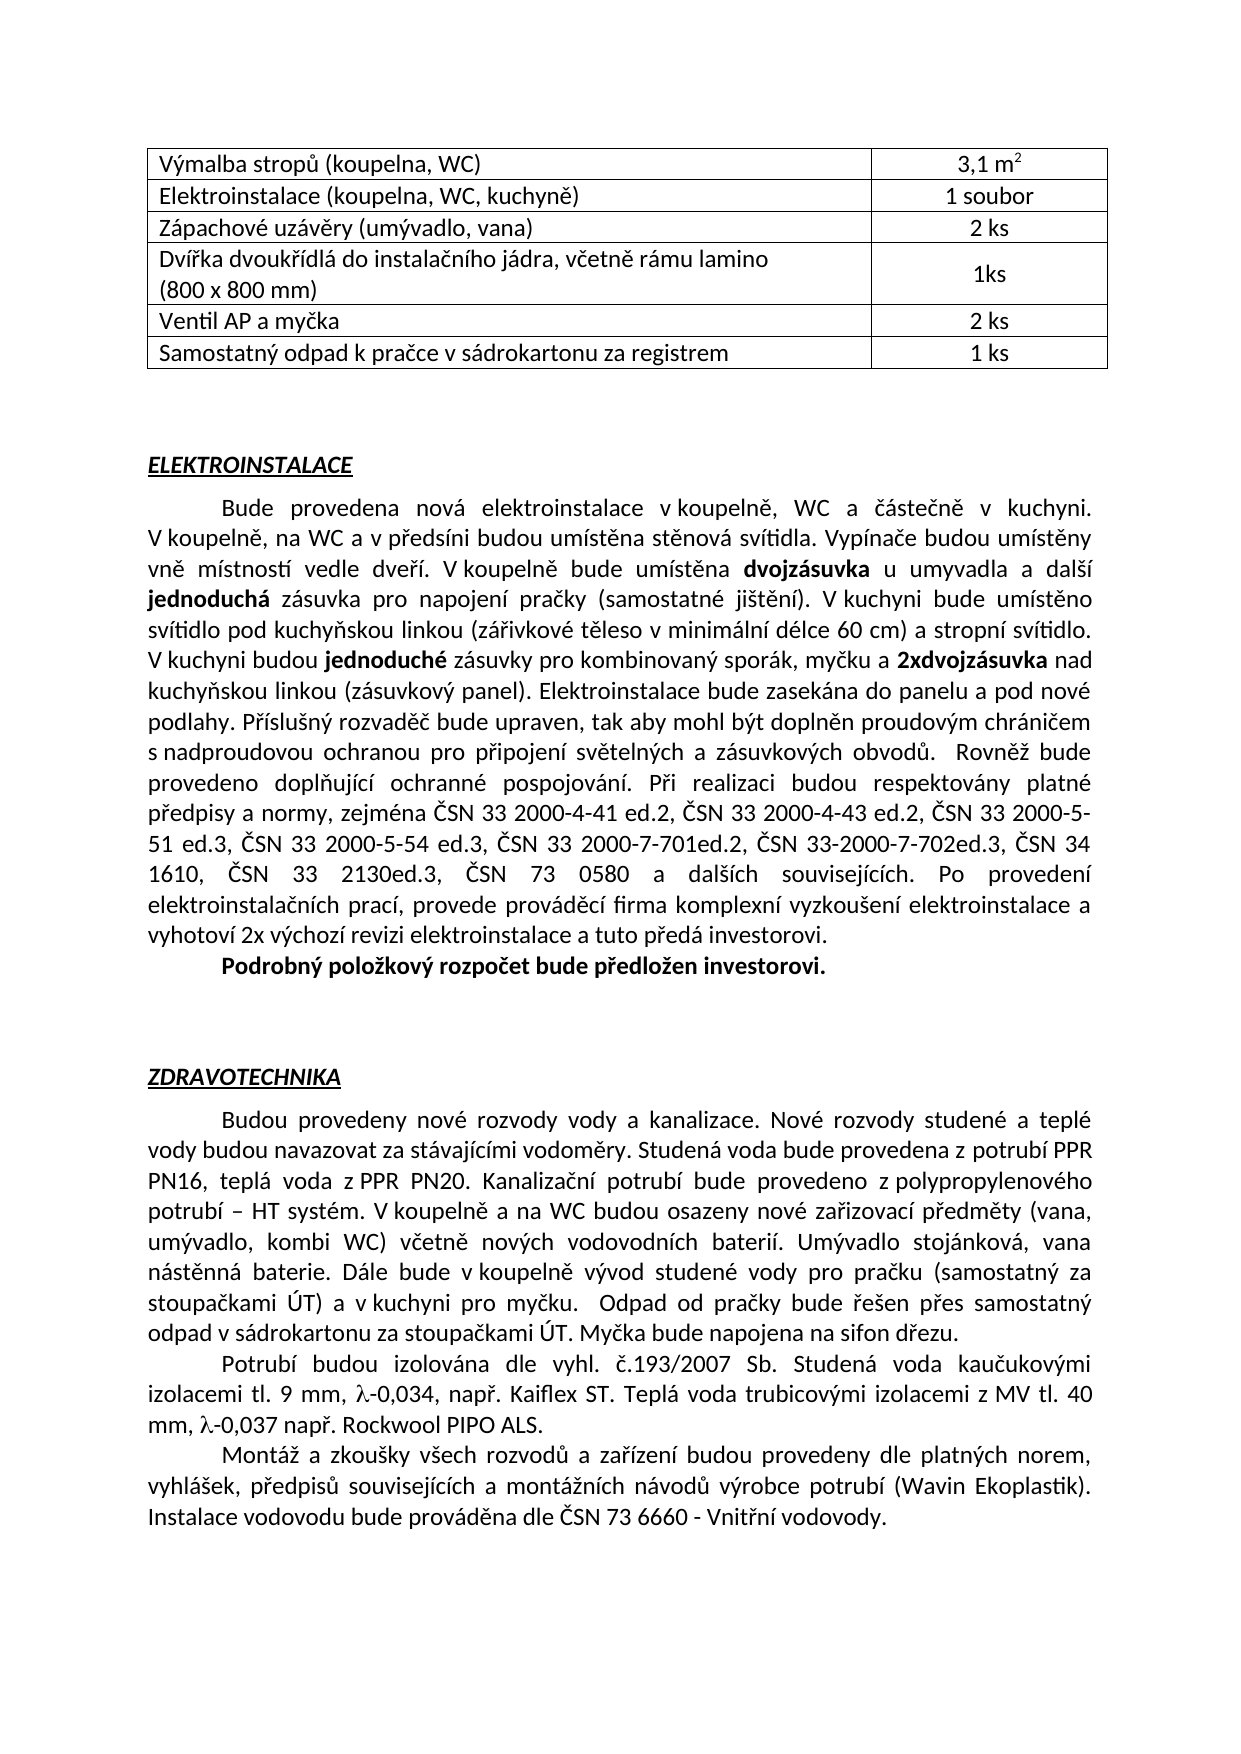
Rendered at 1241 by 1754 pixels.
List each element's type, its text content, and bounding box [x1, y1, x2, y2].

table_cell Výmalba stropů (koupelna, WC) [148, 149, 871, 179]
text Montáž a zkoušky všech rozvodů a zařízení budou provedeny dle platných norem, vyhlášek, předpisů souvisejících a montážních návodů výrobce potrubí (Wavin Ekoplastik). Instalace vodovodu bude prováděna dle ČSN 73 6660 - Vnitřní vodovody. [148, 1440, 1093, 1531]
text Budou provedeny nové rozvody vody a kanalizace. Nové rozvody studené a teplé vody budou navazovat za stávajícími vodoměry. Studená voda bude provedena z potrubí PPR PN16, teplá voda z PPR PN20. Kanalizační potrubí bude provedeno z polypropylenového potrubí – HT systém. V koupelně a na WC budou osazeny nové zařizovací předměty (vana, umývadlo, kombi WC) včetně nových vodovodních baterií. Umývadlo stojánková, vana nástěnná baterie. Dále bude v koupelně vývod studené vody pro pračku (samostatný za stoupačkami ÚT) a v kuchyni pro myčku. Odpad od pračky bude řešen přes samostatný odpad v sádrokartonu za stoupačkami ÚT. Myčka bude napojena na sifon dřezu. [148, 1104, 1093, 1348]
table_cell Elektroinstalace (koupelna, WC, kuchyně) [148, 180, 871, 211]
table_cell 3,1 m2 [872, 149, 1107, 179]
text ELEKTROINSTALACE [148, 449, 1093, 479]
table_cell Dvířka dvoukřídlá do instalačního jádra, včetně rámu lamino (800 x 800 mm) [148, 243, 871, 304]
table_cell Ventil AP a myčka [148, 305, 871, 336]
text Bude provedena nová elektroinstalace v koupelně, WC a částečně v kuchyni. V koupelně, na WC a v předsíni budou umístěna stěnová svítidla. Vypínače budou umístěny vně místností vedle dveří. V koupelně bude umístěna dvojzásuvka u umyvadla a další jednoduchá zásuvka pro napojení pračky (samostatné jištění). V kuchyni bude umístěno svítidlo pod kuchyňskou linkou (zářivkové těleso v minimální délce 60 cm) a stropní svítidlo. V kuchyni budou jednoduché zásuvky pro kombinovaný sporák, myčku a 2xdvojzásuvka nad kuchyňskou linkou (zásuvkový panel). Elektroinstalace bude zasekána do panelu a pod nové podlahy. Příslušný rozvaděč bude upraven, tak aby mohl být doplněn proudovým chráničem s nadproudovou ochranou pro připojení světelných a zásuvkových obvodů. Rovněž bude provedeno doplňující ochranné pospojování. Při realizaci budou respektovány platné předpisy a normy, zejména ČSN 33 2000-4-41 ed.2, ČSN 33 2000-4-43 ed.2, ČSN 33 2000-5-51 ed.3, ČSN 33 2000-5-54 ed.3, ČSN 33 2000-7-701ed.2, ČSN 33-2000-7-702ed.3, ČSN 34 1610, ČSN 33 2130ed.3, ČSN 73 0580 a dalších souvisejících. Po provedení elektroinstalačních prací, provede prováděcí firma komplexní vyzkoušení elektroinstalace a vyhotoví 2x výchozí revizi elektroinstalace a tuto předá investorovi. [148, 492, 1093, 950]
table_cell 2 ks [872, 212, 1107, 242]
text ZDRAVOTECHNIKA [148, 1061, 1093, 1091]
table_cell 1ks [872, 243, 1107, 304]
text Podrobný položkový rozpočet bude předložen investorovi. [148, 950, 1093, 980]
table_cell 1 soubor [872, 180, 1107, 211]
table_cell 2 ks [872, 305, 1107, 336]
text Potrubí budou izolována dle vyhl. č.193/2007 Sb. Studená voda kaučukovými izolacemi tl. 9 mm, -0,034, např. Kaiflex ST. Teplá voda trubicovými izolacemi z MV tl. 40 mm, -0,037 např. Rockwool PIPO ALS. [148, 1348, 1093, 1440]
table_cell Samostatný odpad k pračce v sádrokartonu za registrem [148, 337, 871, 367]
table_cell Zápachové uzávěry (umývadlo, vana) [148, 212, 871, 242]
table_cell 1 ks [872, 337, 1107, 367]
